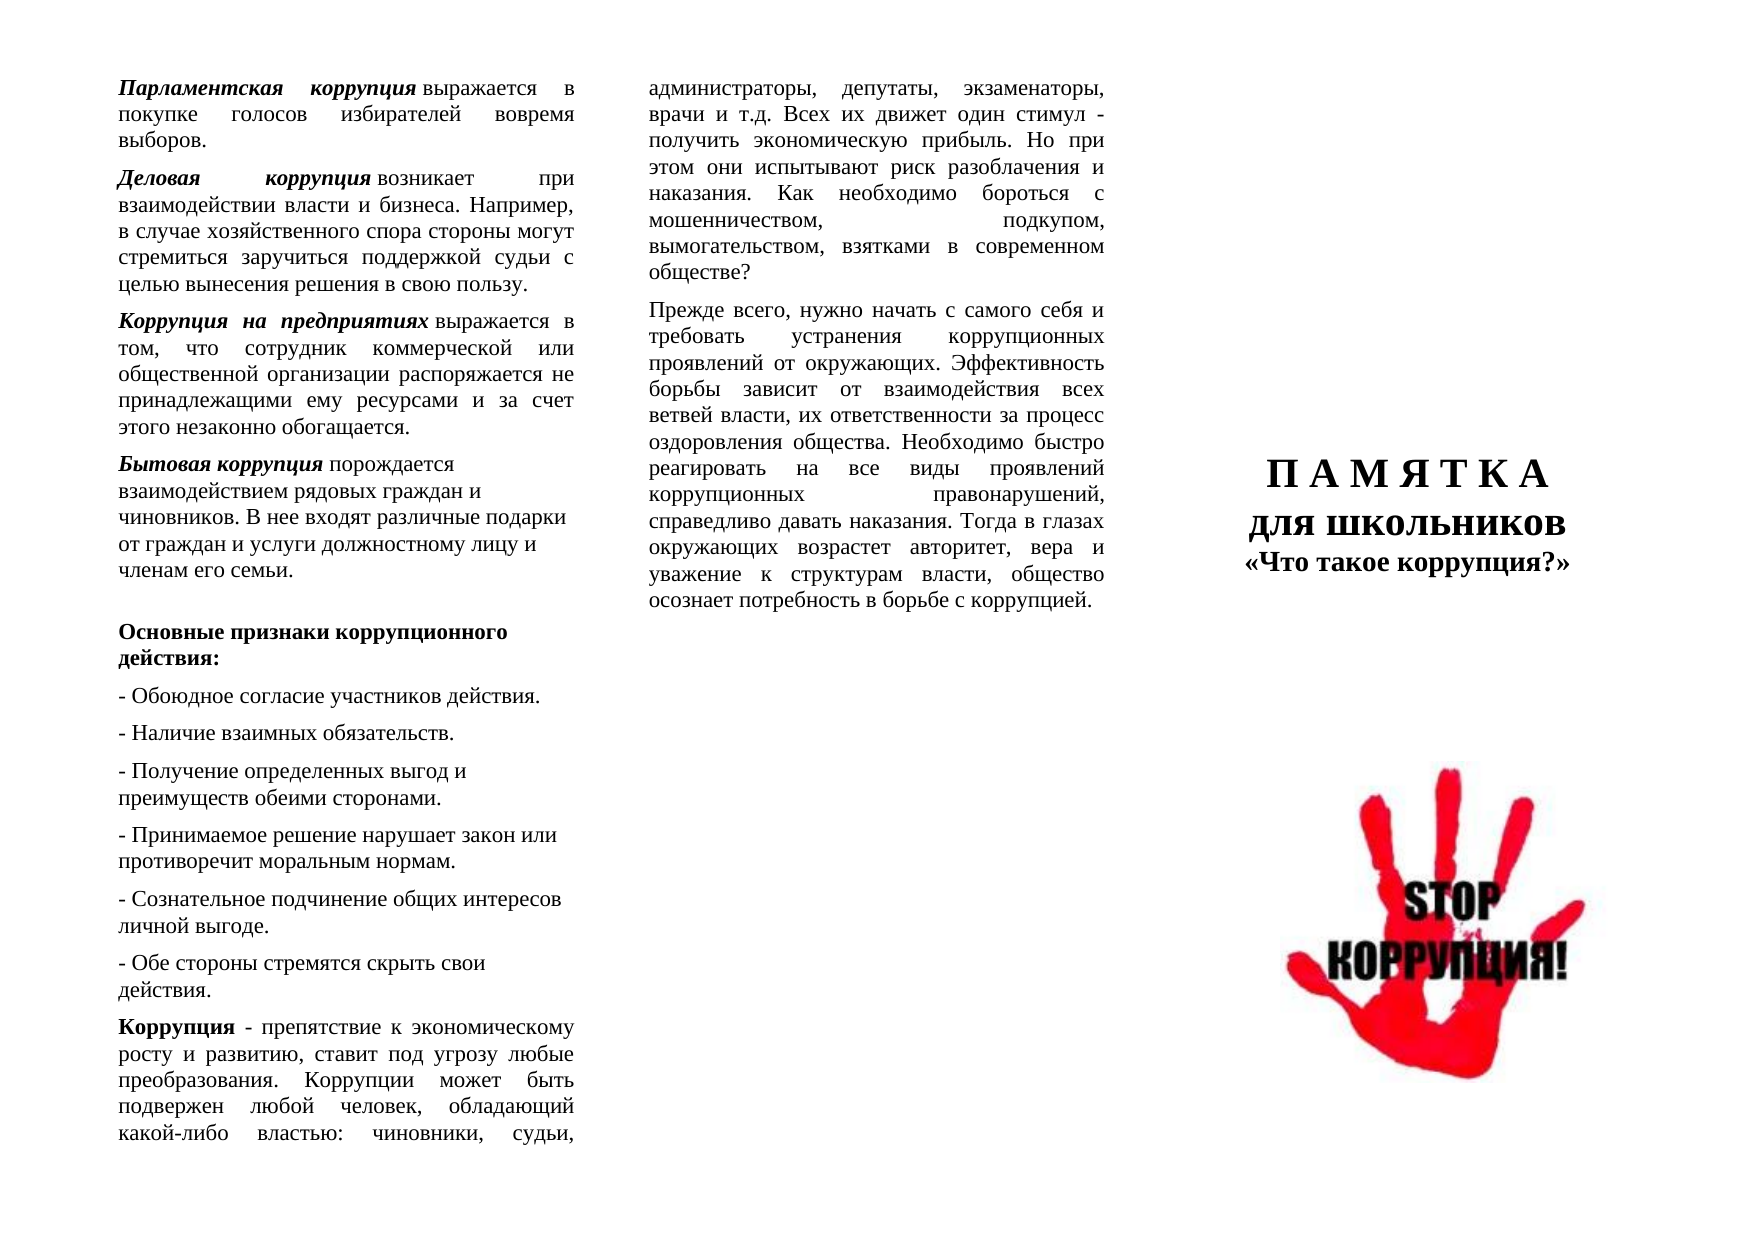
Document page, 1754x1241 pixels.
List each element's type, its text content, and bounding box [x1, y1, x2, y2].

text - Принимаемое решение нарушает закон или противоречит моральным нормам. [118, 821, 575, 874]
text - Наличие взаимных обязательств. [118, 719, 575, 746]
text Коррупция на предприятиях выражается в том, что сотрудник коммерческой или общественной организации распоряжается не принадлежащими ему ресурсами и за счет этого незаконно обогащается. [118, 307, 575, 439]
text - Обоюдное согласие участников действия. [118, 682, 575, 708]
text Основные признаки коррупционного действия: [118, 618, 575, 670]
text - Обе стороны стремятся скрыть свои действия. [118, 949, 575, 1002]
text П А М Я Т К А [1179, 448, 1636, 496]
text Коррупция - препятствие к экономическому росту и развитию, ставит под угрозу любые преобразования. Коррупции может быть подвержен любой человек, обладающий какой-либо властью: чиновники, судьи, администраторы, депутаты, экзаменаторы, врачи и т.д. Всех их движет один стимул - получить экономическую прибыль. Но при этом они испытывают риск разоблачения и наказания. Как необходимо бороться с мошенничеством, подкупом, вымогательством, взятками в современном обществе? [648, 74, 1105, 285]
text Коррупция - препятствие к экономическому росту и развитию, ставит под угрозу любые преобразования. Коррупции может быть подвержен любой человек, обладающий какой-либо властью: чиновники, судьи, администраторы, депутаты, экзаменаторы, врачи и т.д. Всех их движет один стимул - получить экономическую прибыль. Но при этом они испытывают риск разоблачения и наказания. Как необходимо бороться с мошенничеством, подкупом, вымогательством, взятками в современном обществе? [118, 1013, 575, 1145]
text «Что такое коррупция?» [1179, 544, 1636, 577]
text - Сознательное подчинение общих интересов личной выгоде. [118, 885, 575, 938]
picture [1280, 761, 1609, 1083]
text Прежде всего, нужно начать с самого себя и требовать устранения коррупционных проявлений от окружающих. Эффективность борьбы зависит от взаимодействия всех ветвей власти, их ответственности за процесс оздоровления общества. Необходимо быстро реагировать на все виды проявлений коррупционных правонарушений, справедливо давать наказания. Тогда в глазах окружающих возрастет авторитет, вера и уважение к структурам власти, общество осознает потребность в борьбе с коррупцией. [648, 296, 1105, 612]
text Деловая коррупция возникает при взаимодействии власти и бизнеса. Например, в случае хозяйственного спора стороны могут стремиться заручиться поддержкой судьи с целью вынесения решения в свою пользу. [118, 164, 575, 296]
text Бытовая коррупция порождается взаимодействием рядовых граждан и чиновников. В нее входят различные подарки от граждан и услуги должностному лицу и членам его семьи. [118, 451, 575, 582]
text Парламентская коррупция выражается в покупке голосов избирателей вовремя выборов. [118, 74, 575, 153]
text для школьников [1179, 496, 1636, 544]
text - Получение определенных выгод и преимуществ обеими сторонами. [118, 757, 575, 810]
